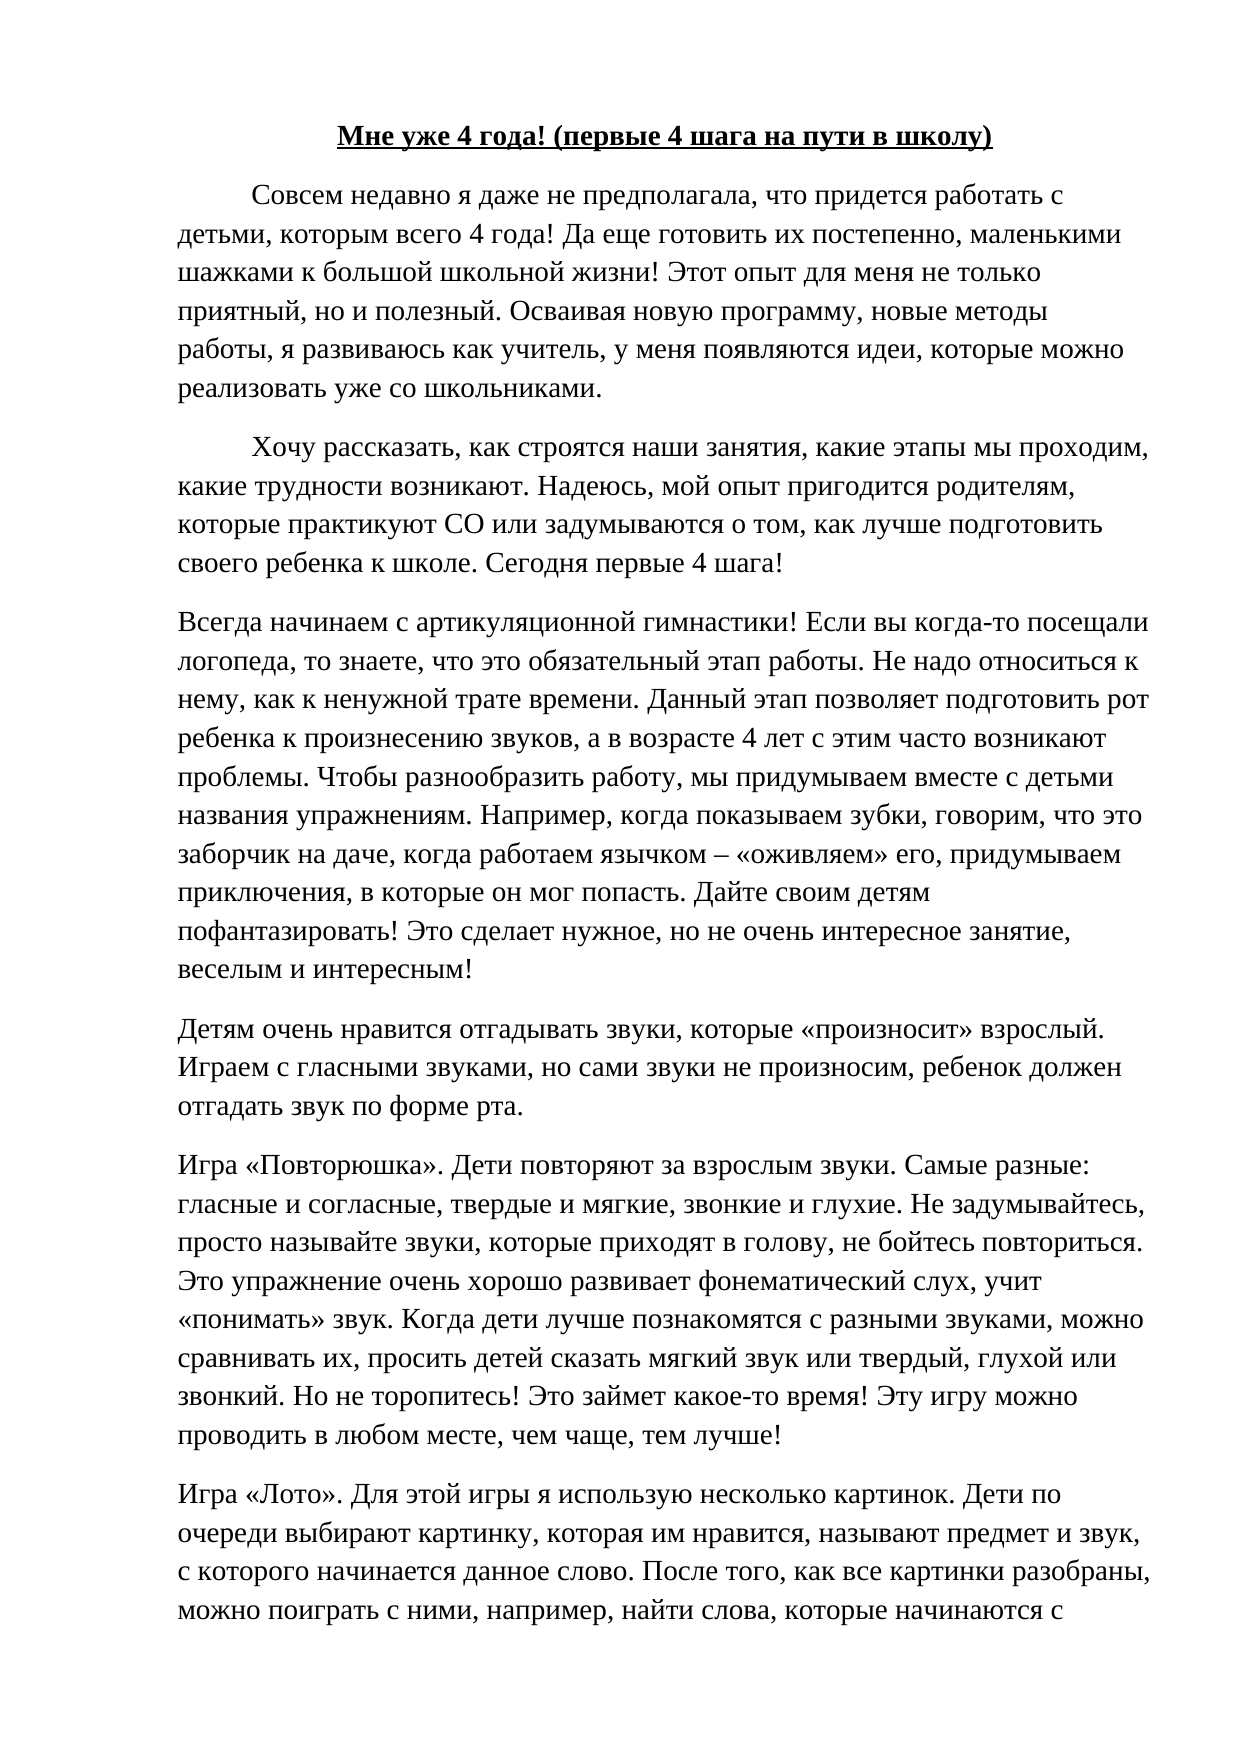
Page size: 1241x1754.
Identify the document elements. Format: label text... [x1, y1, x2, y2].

text Совсем недавно я даже не предполагала, что придется работать с детьми, которым всего 4 года! Да еще готовить их постепенно, маленькими шажками к большой школьной жизни! Этот опыт для меня не только приятный, но и полезный. Осваивая новую программу, новые методы работы, я развиваюсь как учитель, у меня появляются идеи, которые можно реализовать уже со школьниками. [177, 177, 1152, 404]
text Мне уже 4 года! (первые 4 шага на пути в школу) [177, 118, 1152, 152]
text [177, 1476, 1152, 1626]
text Детям очень нравится отгадывать звуки, которые «произносит» взрослый. Играем с гласными звуками, но сами звуки не произносим, ребенок должен отгадать звук по форме рта. [177, 1011, 1152, 1121]
text Всегда начинаем с артикуляционной гимнастики! Если вы когда-то посещали логопеда, то знаете, что это обязательный этап работы. Не надо относиться к нему, как к ненужной трате времени. Данный этап позволяет подготовить рот ребенка к произнесению звуков, а в возрасте 4 лет с этим часто возникают проблемы. Чтобы разнообразить работу, мы придумываем вместе с детьми названия упражнениям. Например, когда показываем зубки, говорим, что это заборчик на даче, когда работаем язычком – «оживляем» его, придумываем приключения, в которые он мог попасть. Дайте своим детям пофантазировать! Это сделает нужное, но не очень интересное занятие, веселым и интересным! [177, 604, 1152, 985]
text Игра «Повторюшка». Дети повторяют за взрослым звуки. Самые разные: гласные и согласные, твердые и мягкие, звонкие и глухие. Не задумывайтесь, просто называйте звуки, которые приходят в голову, не бойтесь повториться. Это упражнение очень хорошо развивает фонематический слух, учит «понимать» звук. Когда дети лучше познакомятся с разными звуками, можно сравнивать их, просить детей сказать мягкий звук или твердый, глухой или звонкий. Но не торопитесь! Это займет какое-то время! Эту игру можно проводить в любом месте, чем чаще, тем лучше! [177, 1147, 1152, 1451]
text Хочу рассказать, как строятся наши занятия, какие этапы мы проходим, какие трудности возникают. Надеюсь, мой опыт пригодится родителям, которые практикуют СО или задумываются о том, как лучше подготовить своего ребенка к школе. Сегодня первые 4 шага! [177, 429, 1152, 579]
